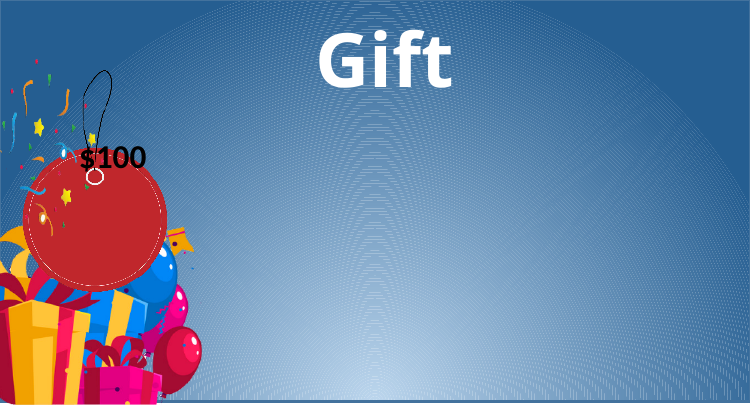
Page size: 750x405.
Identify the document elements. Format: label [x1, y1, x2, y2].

picture [0, 35, 240, 405]
